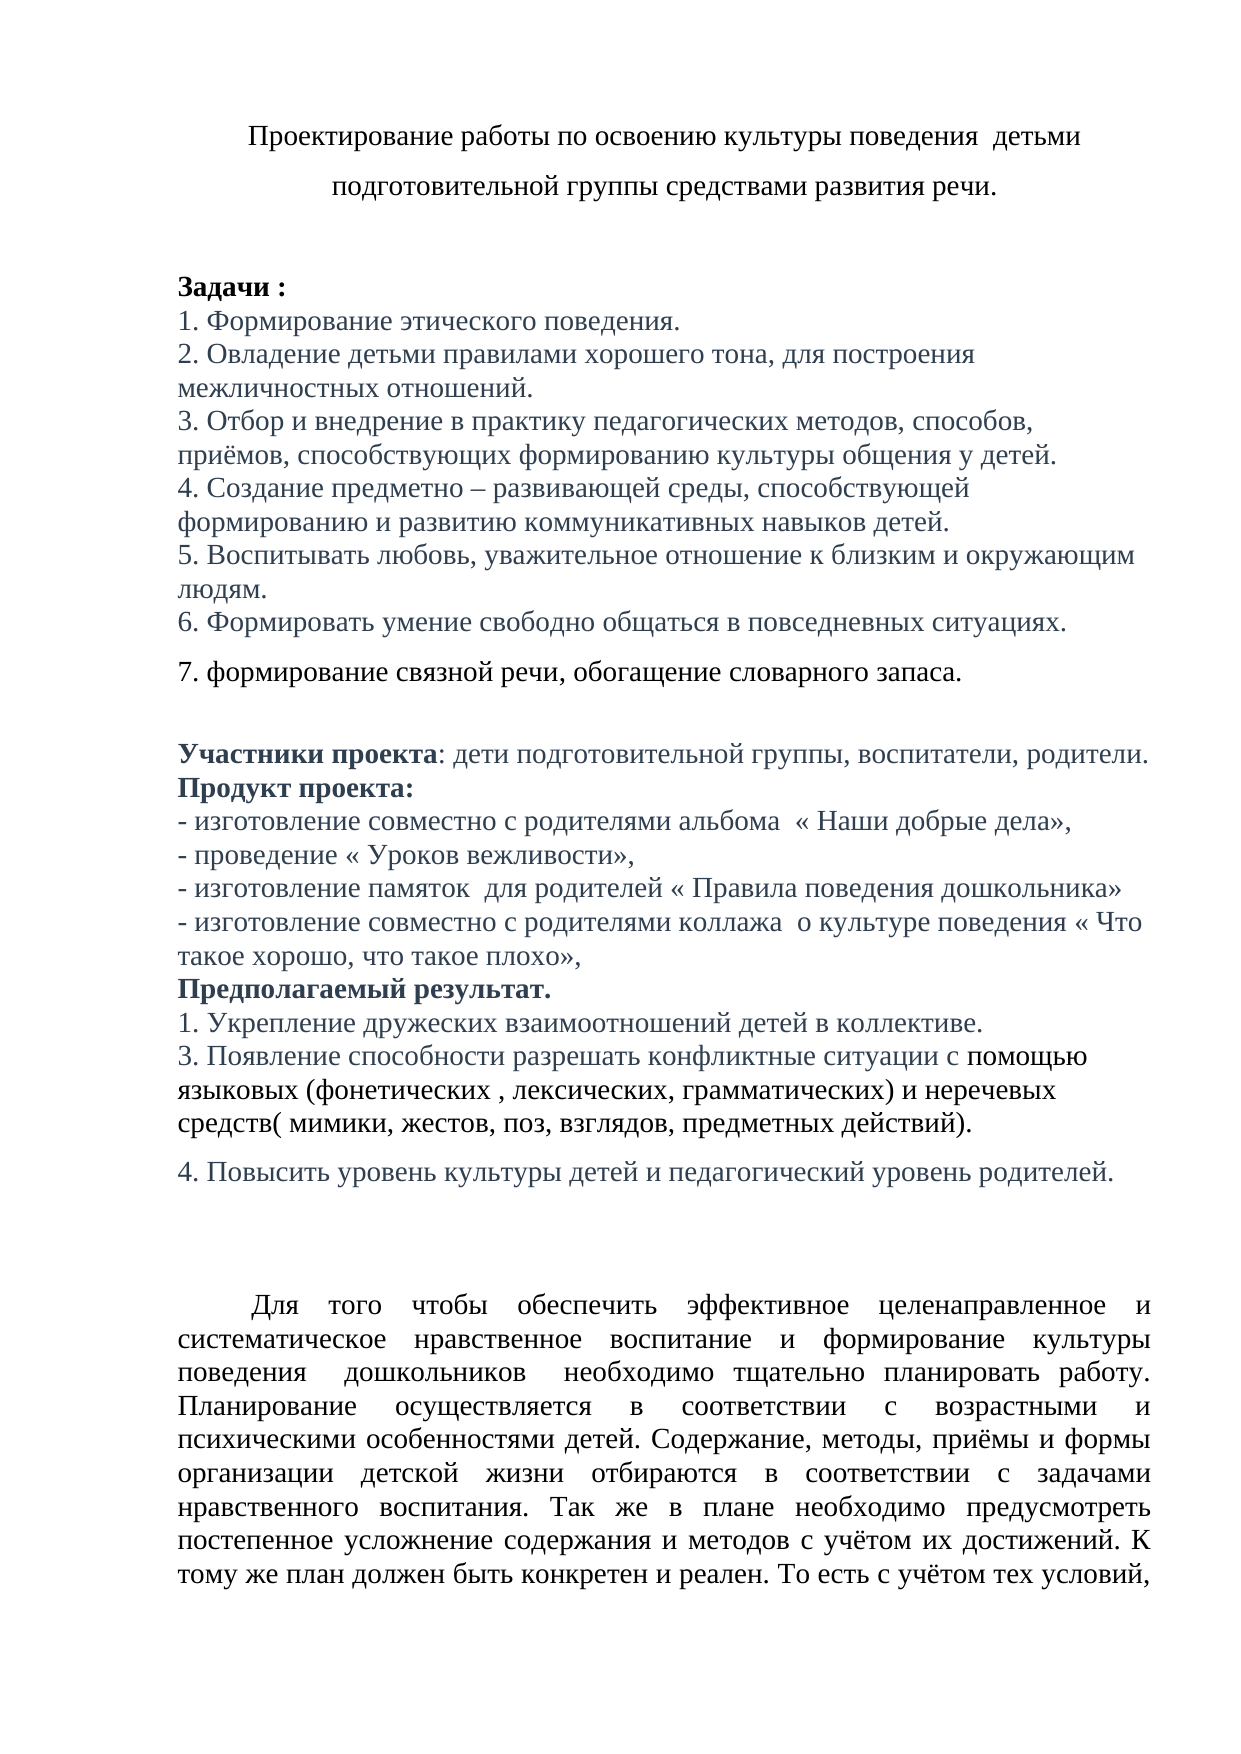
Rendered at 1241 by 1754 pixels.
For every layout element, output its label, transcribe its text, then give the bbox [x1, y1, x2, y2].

text Предполагаемый результат. [177, 971, 1152, 1005]
text Продукт проекта: [177, 770, 1152, 803]
text - изготовление памяток для родителей « Правила поведения дошкольника» [177, 871, 1152, 904]
text 4. Создание предметно – развивающей среды, способствующей формированию и развитию коммуникативных навыков детей. [177, 470, 1152, 537]
text 3. Появление способности разрешать конфликтные ситуации с помощью языковых (фонетических , лексических, грамматических) и неречевых средств( мимики, жестов, поз, взглядов, предметных действий). [177, 1038, 1152, 1139]
text 1. Укрепление дружеских взаимоотношений детей в коллективе. [177, 1005, 1152, 1038]
text - изготовление совместно с родителями коллажа о культуре поведения « Что такое хорошо, что такое плохо», [177, 904, 1152, 971]
text 6. Формировать умение свободно общаться в повседневных ситуациях. [177, 604, 1152, 638]
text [177, 1287, 1152, 1589]
text 2. Овладение детьми правилами хорошего тона, для построения межличностных отношений. [177, 336, 1152, 403]
text 1. Формирование этического поведения. [177, 303, 1152, 336]
text 4. Повысить уровень культуры детей и педагогический уровень родителей. [177, 1154, 1152, 1188]
text Проектирование работы по освоению культуры поведения детьми подготовительной группы средствами развития речи. [177, 118, 1152, 202]
text Задачи : [177, 269, 1152, 303]
text - изготовление совместно с родителями альбома « Наши добрые дела», [177, 803, 1152, 837]
text - проведение « Уроков вежливости», [177, 837, 1152, 871]
text Участники проекта: дети подготовительной группы, воспитатели, родители. [177, 736, 1152, 770]
text 3. Отбор и внедрение в практику педагогических методов, способов, приёмов, способствующих формированию культуры общения у детей. [177, 403, 1152, 470]
text 7. формирование связной речи, обогащение словарного запаса. [177, 654, 1152, 687]
text 5. Воспитывать любовь, уважительное отношение к близким и окружающим людям. [177, 537, 1152, 604]
